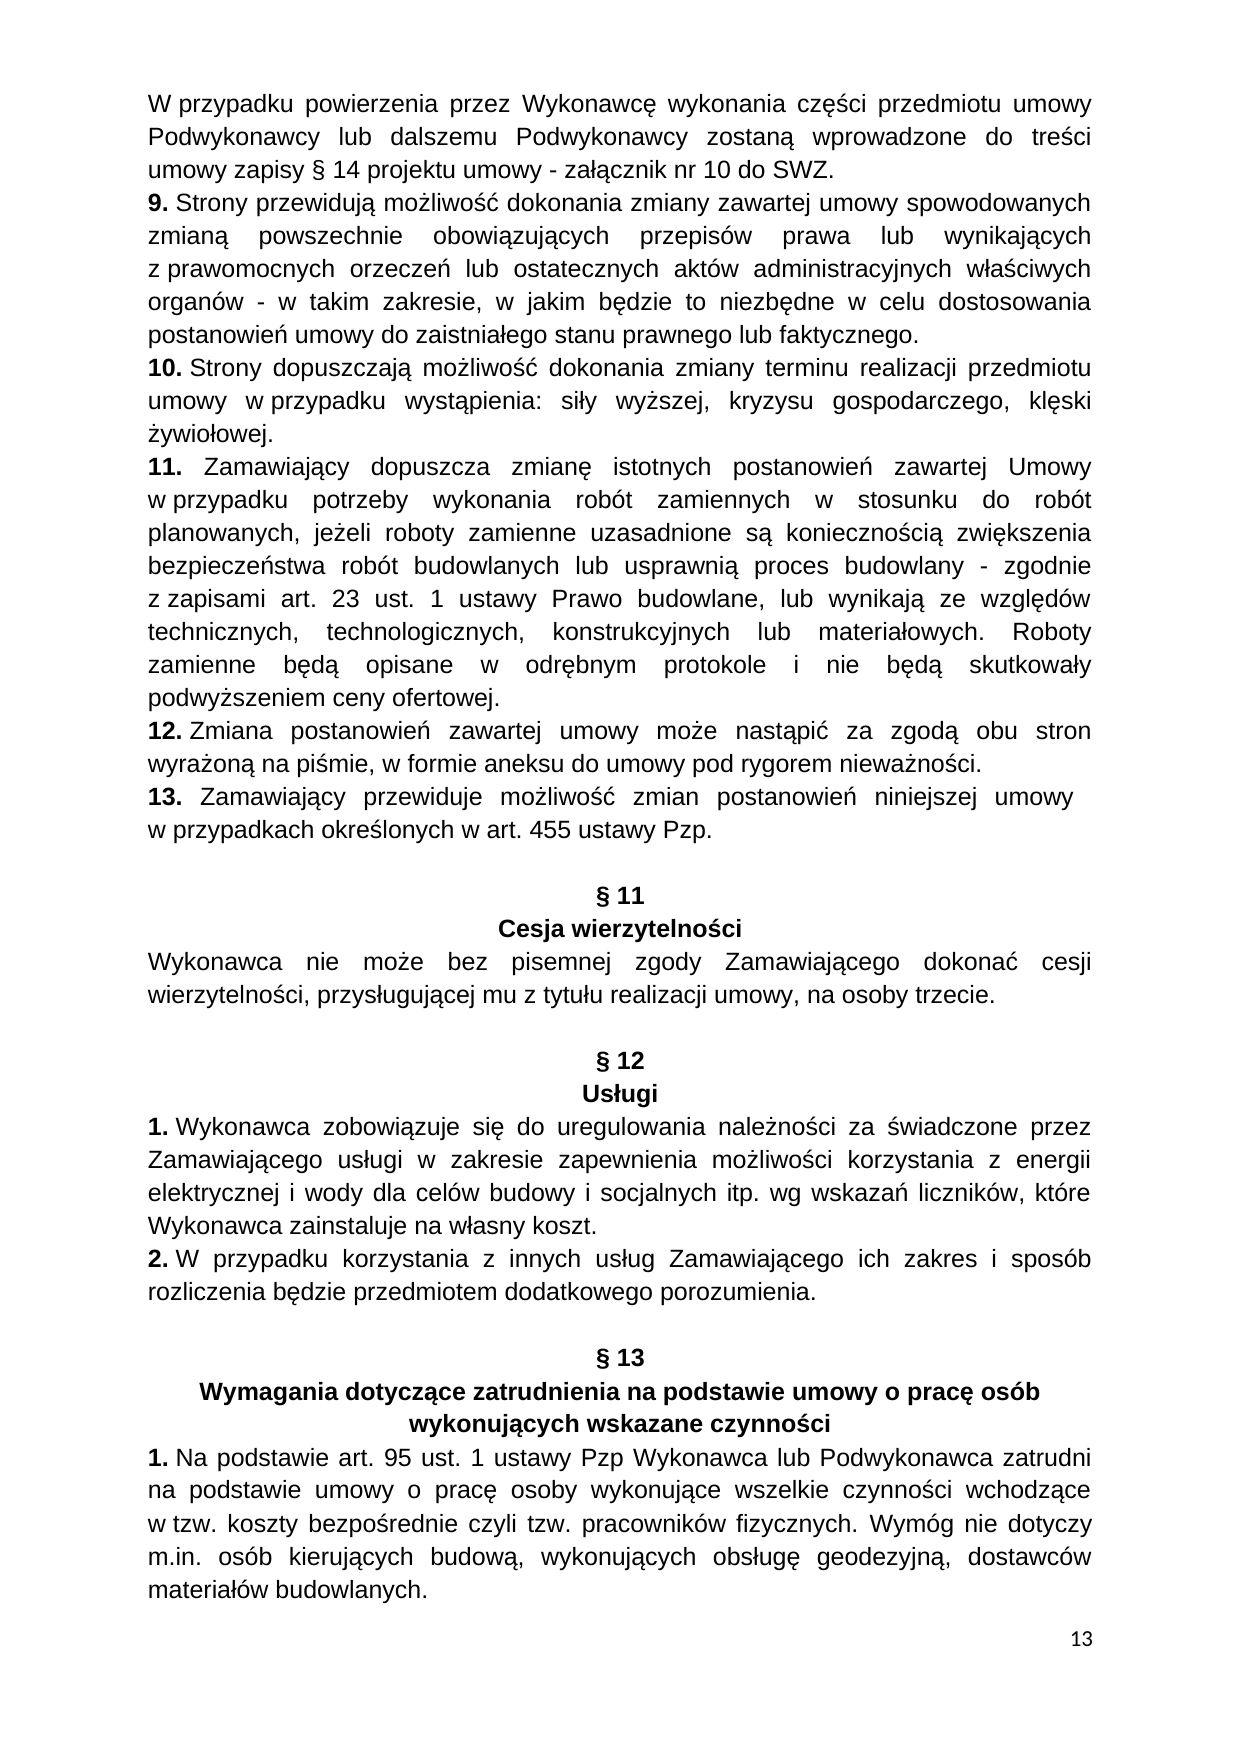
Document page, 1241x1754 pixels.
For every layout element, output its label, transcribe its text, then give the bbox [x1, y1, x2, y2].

text 10. Strony dopuszczają możliwość dokonania zmiany terminu realizacji przedmiotu umowy w przypadku wystąpienia: siły wyższej, kryzysu gospodarczego, klęski żywiołowej. [148, 353, 1093, 448]
text 1. Na podstawie art. 95 ust. 1 ustawy Pzp Wykonawca lub Podwykonawca zatrudni na podstawie umowy o pracę osoby wykonujące wszelkie czynności wchodzące w tzw. koszty bezpośrednie czyli tzw. pracowników fizycznych. Wymóg nie dotyczy m.in. osób kierujących budową, wykonujących obsługę geodezyjną, dostawców materiałów budowlanych. [148, 1442, 1093, 1603]
text Wykonawca nie może bez pisemnej zgody Zamawiającego dokonać cesji wierzytelności, przysługującej mu z tytułu realizacji umowy, na osoby trzecie. [148, 947, 1093, 1009]
text 13. Zamawiający przewiduje możliwość zmian postanowień niniejszej umowy w przypadkach określonych w art. 455 ustawy Pzp. [148, 782, 1093, 844]
text 1. Wykonawca zobowiązuje się do uregulowania należności za świadczone przez Zamawiającego usługi w zakresie zapewnienia możliwości korzystania z energii elektrycznej i wody dla celów budowy i socjalnych itp. wg wskazań liczników, które Wykonawca zainstaluje na własny koszt. [148, 1112, 1093, 1240]
text Usługi [148, 1079, 1093, 1108]
text § 13 [148, 1343, 1093, 1372]
text Wymagania dotyczące zatrudnienia na podstawie umowy o pracę osób wykonujących wskazane czynności [148, 1376, 1093, 1438]
text 2. W przypadku korzystania z innych usług Zamawiającego ich zakres i sposób rozliczenia będzie przedmiotem dodatkowego porozumienia. [148, 1244, 1093, 1306]
text § 11 [148, 881, 1093, 910]
text 12. Zmiana postanowień zawartej umowy może nastąpić za zgodą obu stron wyrażoną na piśmie, w formie aneksu do umowy pod rygorem nieważności. [148, 716, 1093, 778]
text 9. Strony przewidują możliwość dokonania zmiany zawartej umowy spowodowanych zmianą powszechnie obowiązujących przepisów prawa lub wynikających z prawomocnych orzeczeń lub ostatecznych aktów administracyjnych właściwych organów - w takim zakresie, w jakim będzie to niezbędne w celu dostosowania postanowień umowy do zaistniałego stanu prawnego lub faktycznego. [148, 188, 1093, 348]
text § 12 [148, 1046, 1093, 1075]
text 11. Zamawiający dopuszcza zmianę istotnych postanowień zawartej Umowy w przypadku potrzeby wykonania robót zamiennych w stosunku do robót planowanych, jeżeli roboty zamienne uzasadnione są koniecznością zwiększenia bezpieczeństwa robót budowlanych lub usprawnią proces budowlany - zgodnie z zapisami art. 23 ust. 1 ustawy Prawo budowlane, lub wynikają ze względów technicznych, technologicznych, konstrukcyjnych lub materiałowych. Roboty zamienne będą opisane w odrębnym protokole i nie będą skutkowały podwyższeniem ceny ofertowej. [148, 452, 1093, 712]
text W przypadku powierzenia przez Wykonawcę wykonania części przedmiotu umowy Podwykonawcy lub dalszemu Podwykonawcy zostaną wprowadzone do treści umowy zapisy § 14 projektu umowy - załącznik nr 10 do SWZ. [148, 89, 1093, 183]
text Cesja wierzytelności [148, 914, 1093, 943]
